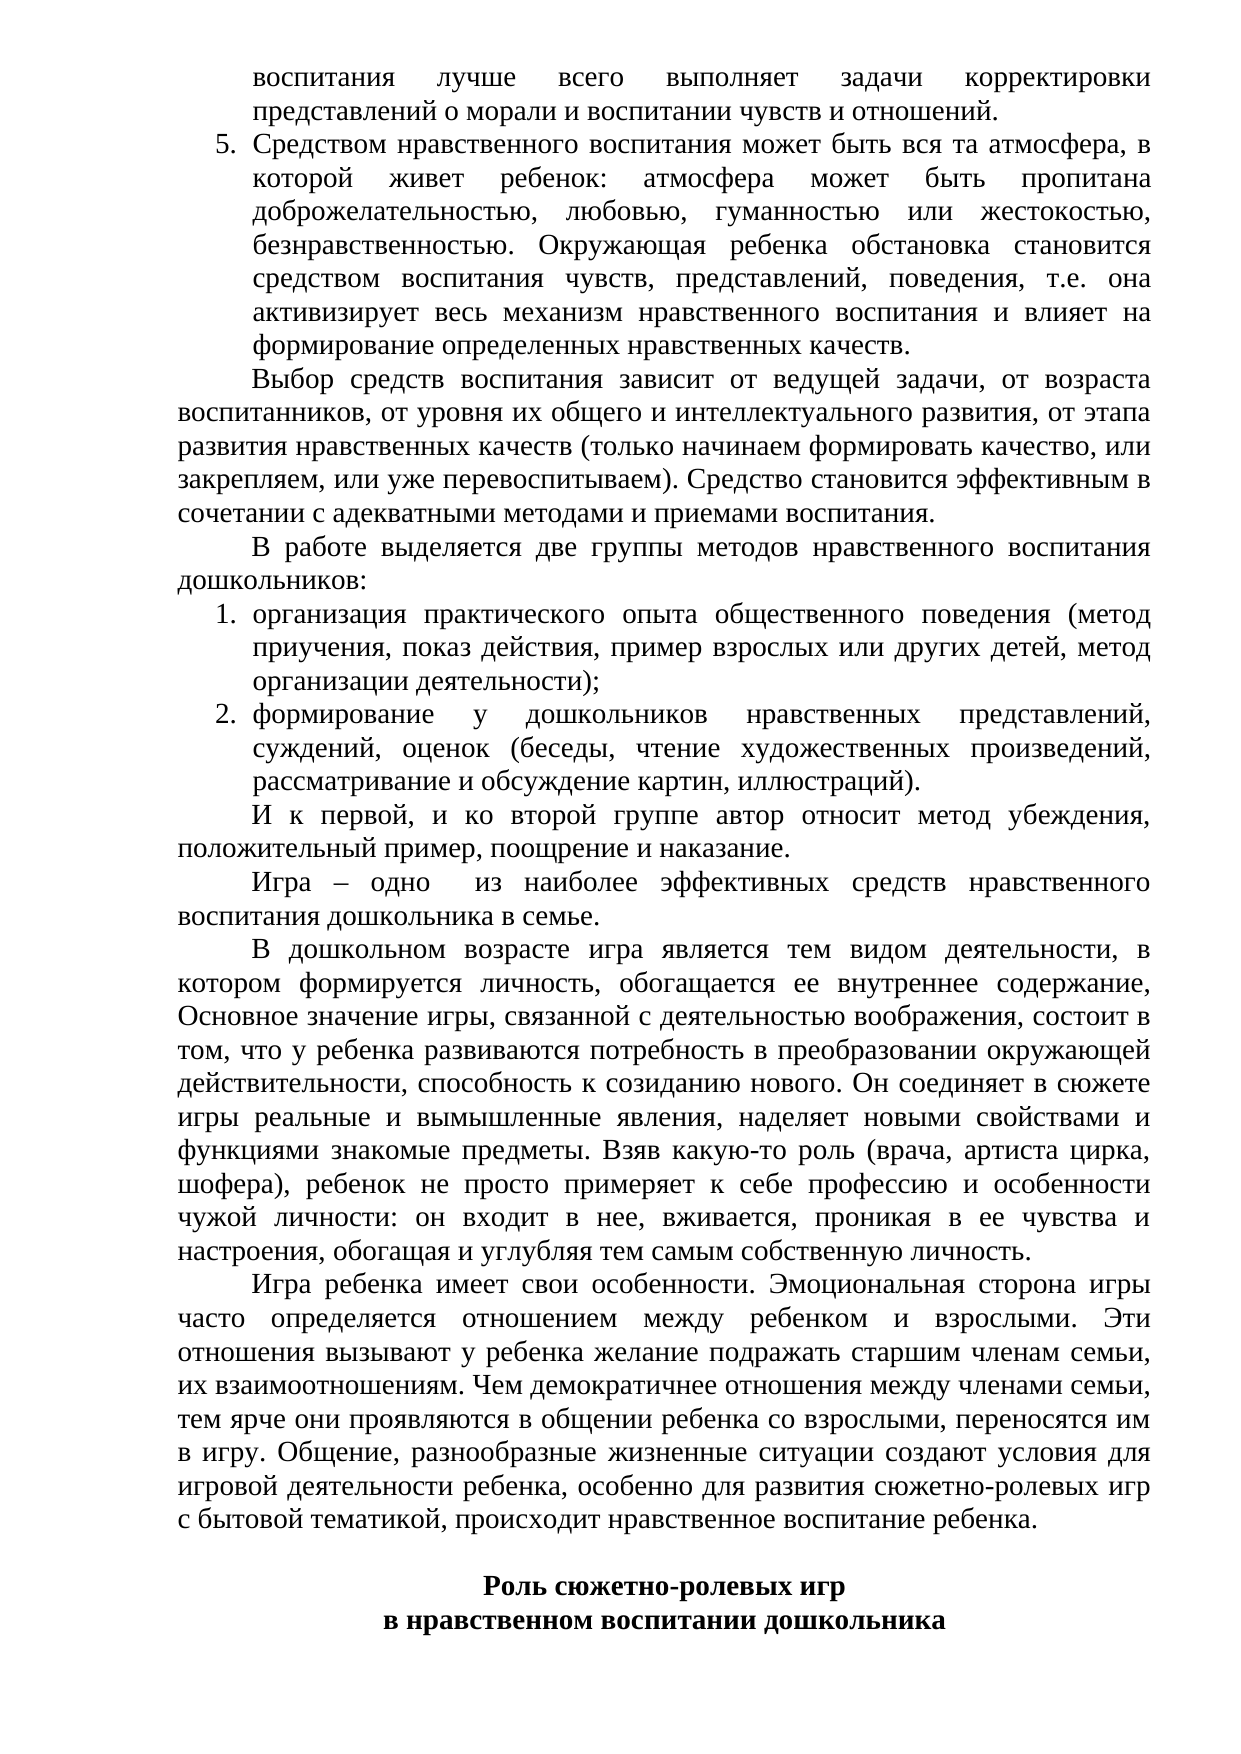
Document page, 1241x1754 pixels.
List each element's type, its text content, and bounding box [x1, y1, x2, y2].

text Выбор средств воспитания зависит от ведущей задачи, от возраста воспитанников, от уровня их общего и интеллектуального развития, от этапа развития нравственных качеств (только начинаем формировать качество, или закрепляем, или уже перевоспитываем). Средство становится эффективным в сочетании с адекватными методами и приемами воспитания. [177, 361, 1152, 529]
text В дошкольном возрасте игра является тем видом деятельности, в котором формируется личность, обогащается ее внутреннее содержание, Основное значение игры, связанной с деятельностью воображения, состоит в том, что у ребенка развиваются потребность в преобразовании окружающей действительности, способность к созиданию нового. Он соединяет в сюжете игры реальные и вымышленные явления, наделяет новыми свойствами и функциями знакомые предметы. Взяв какую-то роль (врача, артиста цирка, шофера), ребенок не просто примеряет к себе профессию и особенности чужой личности: он входит в нее, вживается, проникая в ее чувства и настроения, обогащая и углубляя тем самым собственную личность. [177, 931, 1152, 1267]
text Роль сюжетно-ролевых игр [177, 1568, 1152, 1602]
text В работе выделяется две группы методов нравственного воспитания дошкольников: [177, 529, 1152, 596]
list формирование у дошкольников нравственных представлений, суждений, оценок (беседы, чтение художественных произведений, рассматривание и обсуждение картин, иллюстраций). [215, 696, 1152, 797]
text в нравственном воспитании дошкольника [177, 1602, 1152, 1636]
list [215, 59, 1152, 126]
list организация практического опыта общественного поведения (метод приучения, показ действия, пример взрослых или других детей, метод организации деятельности); [215, 596, 1152, 696]
text Игра – одно из наиболее эффективных средств нравственного воспитания дошкольника в семье. [177, 864, 1152, 931]
text И к первой, и ко второй группе автор относит метод убеждения, положительный пример, поощрение и наказание. [177, 797, 1152, 864]
list Средством нравственного воспитания может быть вся та атмосфера, в которой живет ребенок: атмосфера может быть пропитана доброжелательностью, любовью, гуманностью или жестокостью, безнравственностью. Окружающая ребенка обстановка становится средством воспитания чувств, представлений, поведения, т.е. она активизирует весь механизм нравственного воспитания и влияет на формирование определенных нравственных качеств. [215, 126, 1152, 361]
text Игра ребенка имеет свои особенности. Эмоциональная сторона игры часто определяется отношением между ребенком и взрослыми. Эти отношения вызывают у ребенка желание подражать старшим членам семьи, их взаимоотношениям. Чем демократичнее отношения между членами семьи, тем ярче они проявляются в общении ребенка со взрослыми, переносятся им в игру. Общение, разнообразные жизненные ситуации создают условия для игровой деятельности ребенка, особенно для развития сюжетно-ролевых игр с бытовой тематикой, происходит нравственное воспитание ребенка. [177, 1267, 1152, 1535]
